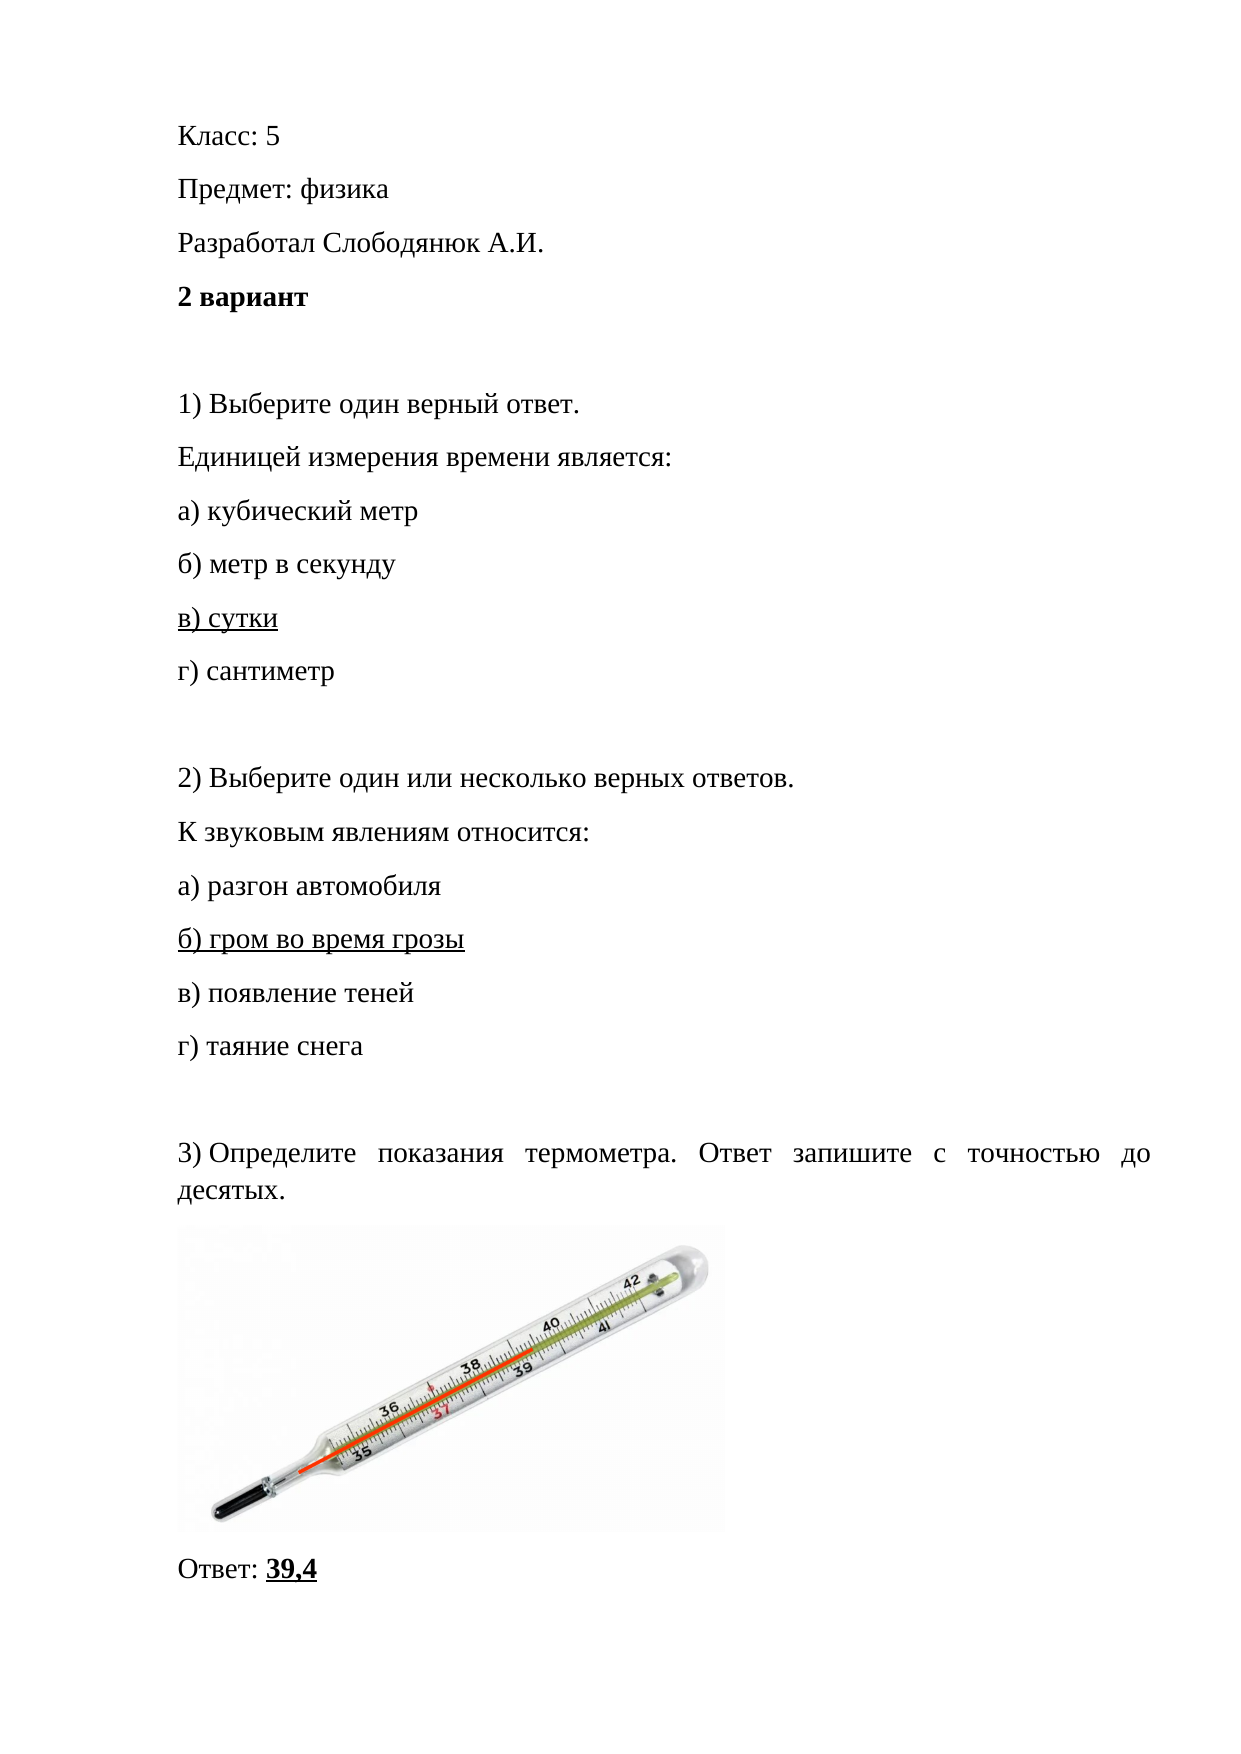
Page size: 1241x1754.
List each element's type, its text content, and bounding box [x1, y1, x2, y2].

text Единицей измерения времени является: [177, 439, 1152, 473]
text Предмет: физика [177, 172, 1152, 205]
text а) разгон автомобиля [177, 868, 1152, 901]
picture [177, 1225, 725, 1532]
text 2) Выберите один или несколько верных ответов. [177, 761, 1152, 794]
text б) гром во время грозы [177, 921, 1152, 955]
list Определите показания термометра. Ответ запишите с точностью до десятых. [177, 1135, 1152, 1206]
text 2 вариант [177, 279, 1152, 312]
text Ответ: 39,4 [177, 1551, 1152, 1585]
text г) сантиметр [177, 653, 1152, 687]
text Разработал Слободянюк А.И. [177, 225, 1152, 259]
text а) кубический метр [177, 493, 1152, 526]
text К звуковым явлениям относится: [177, 814, 1152, 848]
text 1) Выберите один верный ответ. [177, 386, 1152, 419]
text г) таяние снега [177, 1028, 1152, 1062]
text в) появление теней [177, 975, 1152, 1008]
text б) метр в секунду [177, 546, 1152, 580]
text в) сутки [177, 600, 1152, 633]
text Класс: 5 [177, 118, 1152, 152]
